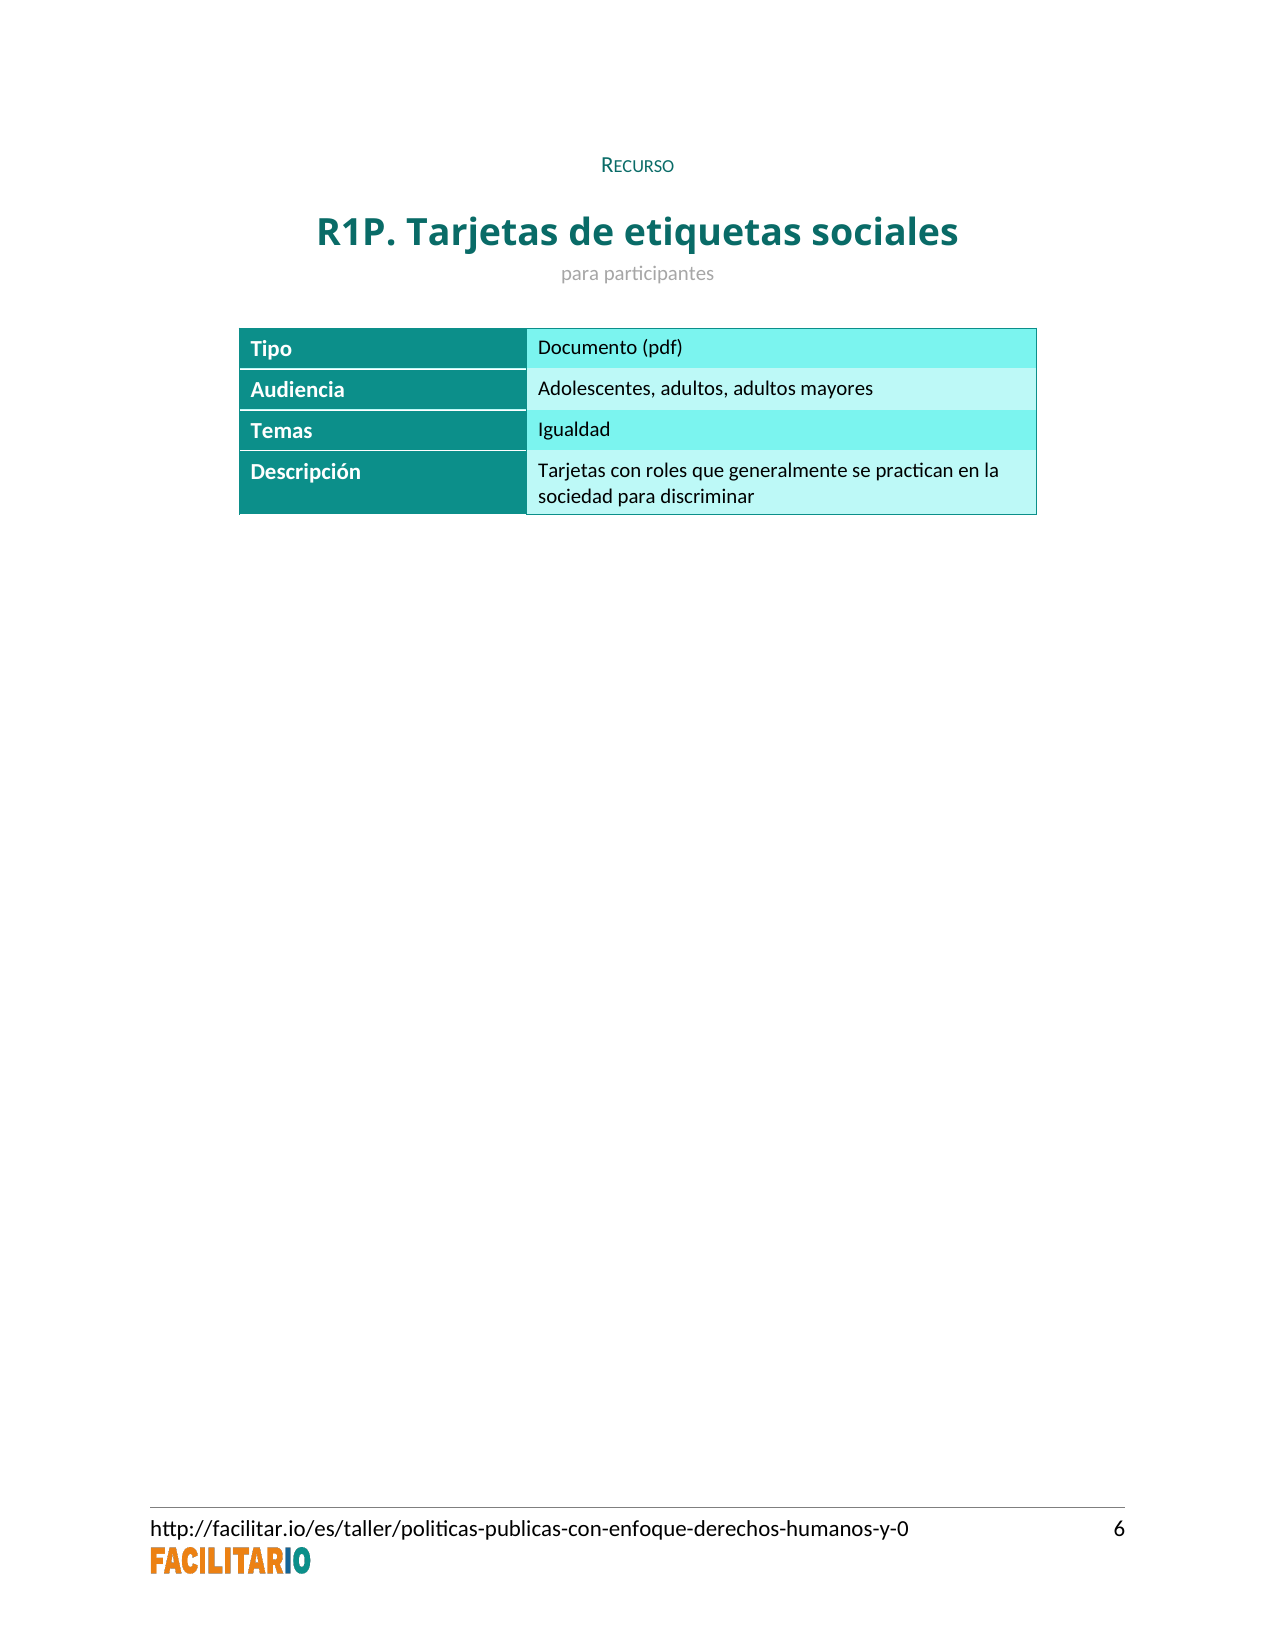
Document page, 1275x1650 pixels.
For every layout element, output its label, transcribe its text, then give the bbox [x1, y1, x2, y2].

table_header Documento (pdf) [527, 329, 1036, 368]
text para participantes [150, 260, 1125, 286]
picture [145, 1544, 315, 1576]
table_cell Tarjetas con roles que generalmente se practican en la sociedad para discriminar [527, 450, 1036, 514]
table_cell Temas [240, 411, 526, 450]
table_cell Adolescentes, adultos, adultos mayores [527, 369, 1036, 409]
text Recurso [150, 150, 1125, 178]
table_header Tipo [240, 329, 526, 368]
subtitle R1P. Tarjetas de etiquetas sociales [150, 205, 1125, 256]
table_cell Descripción [240, 451, 526, 514]
table_cell Audiencia [240, 370, 526, 409]
table_cell Igualdad [527, 410, 1036, 450]
